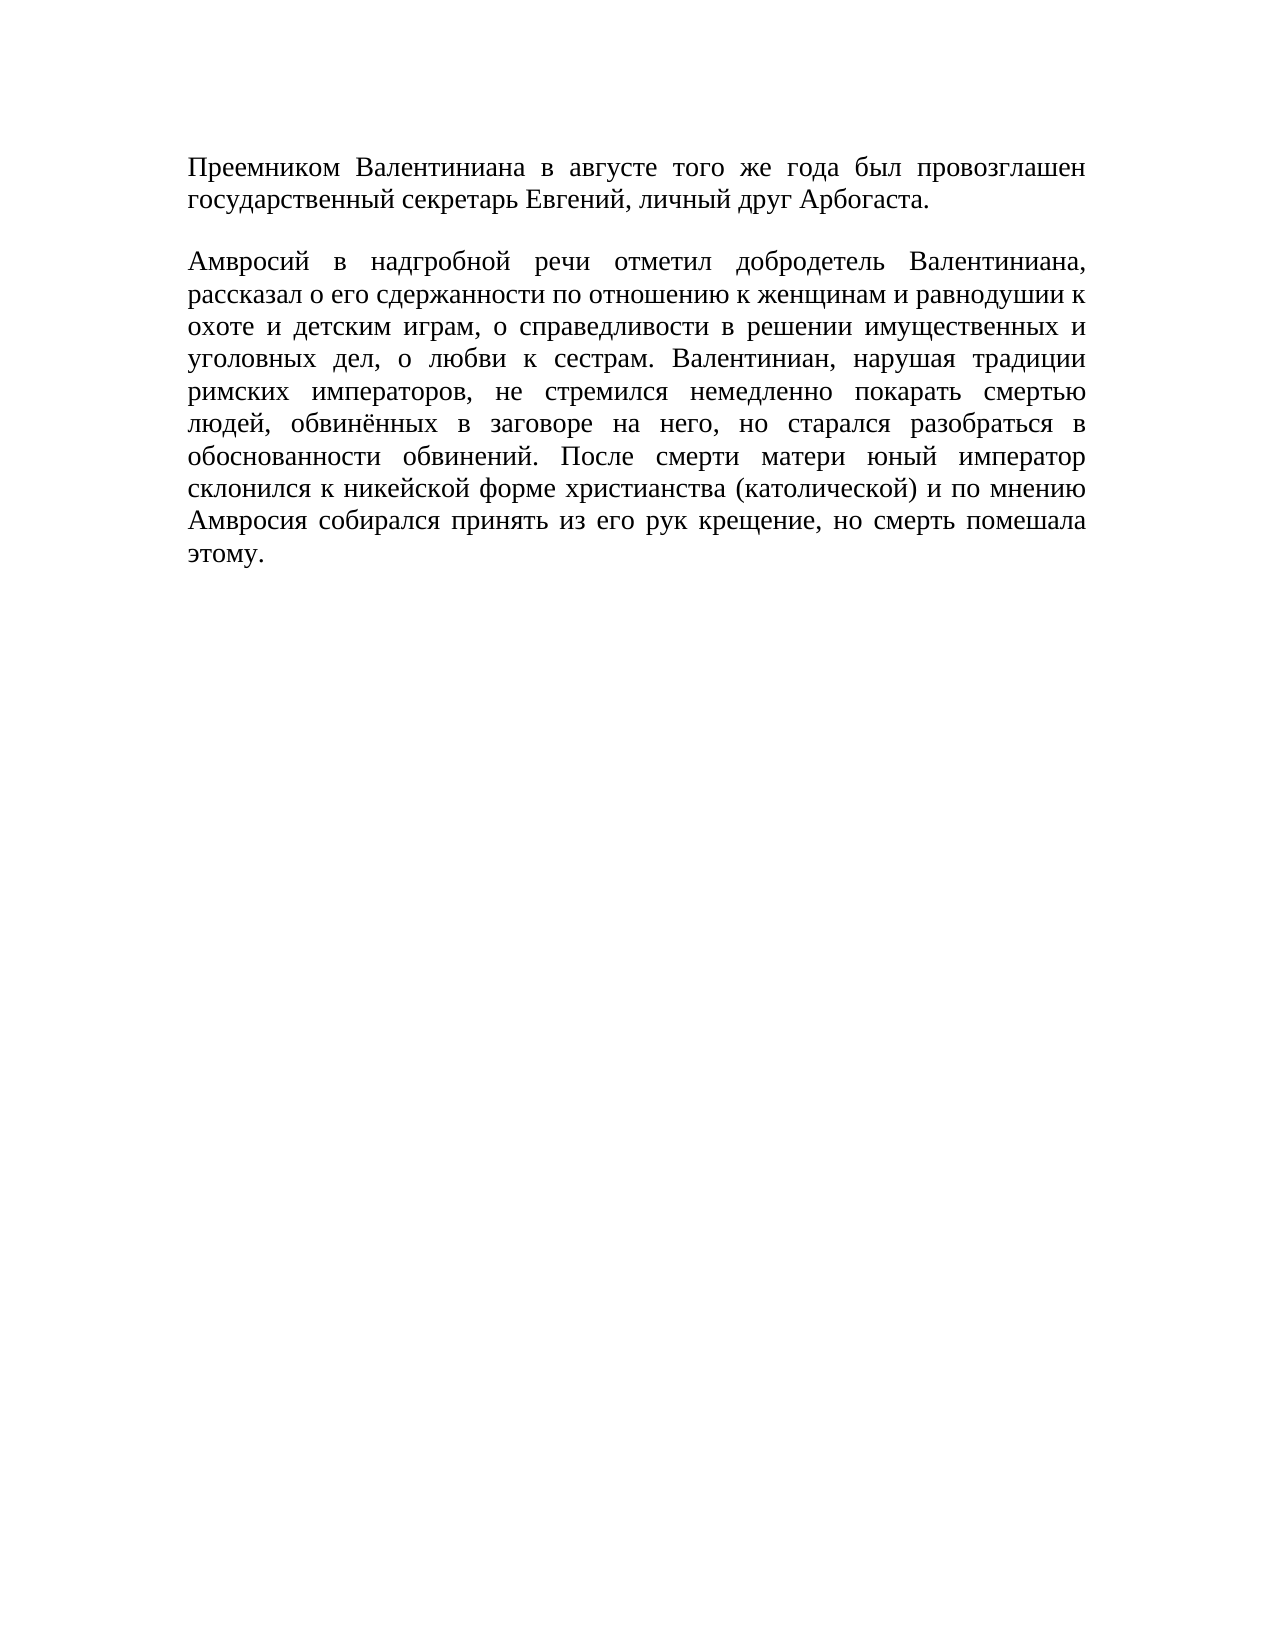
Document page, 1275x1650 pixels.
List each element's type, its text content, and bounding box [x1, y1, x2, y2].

text Амвросий в надгробной речи отметил добродетель Валентиниана, рассказал о его сдержанности по отношению к женщинам и равнодушии к охоте и детским играм, о справедливости в решении имущественных и уголовных дел, о любви к сестрам. Валентиниан, нарушая традиции римских императоров, не стремился немедленно покарать смертью людей, обвинённых в заговоре на него, но старался разобраться в обоснованности обвинений. После смерти матери юный император склонился к никейской форме христианства (католической) и по мнению Амвросия собирался принять из его рук крещение, но смерть помешала этому. [187, 244, 1087, 568]
text Преемником Валентиниана в августе того же года был провозглашен государственный секретарь Евгений, личный друг Арбогаста. [187, 150, 1087, 215]
